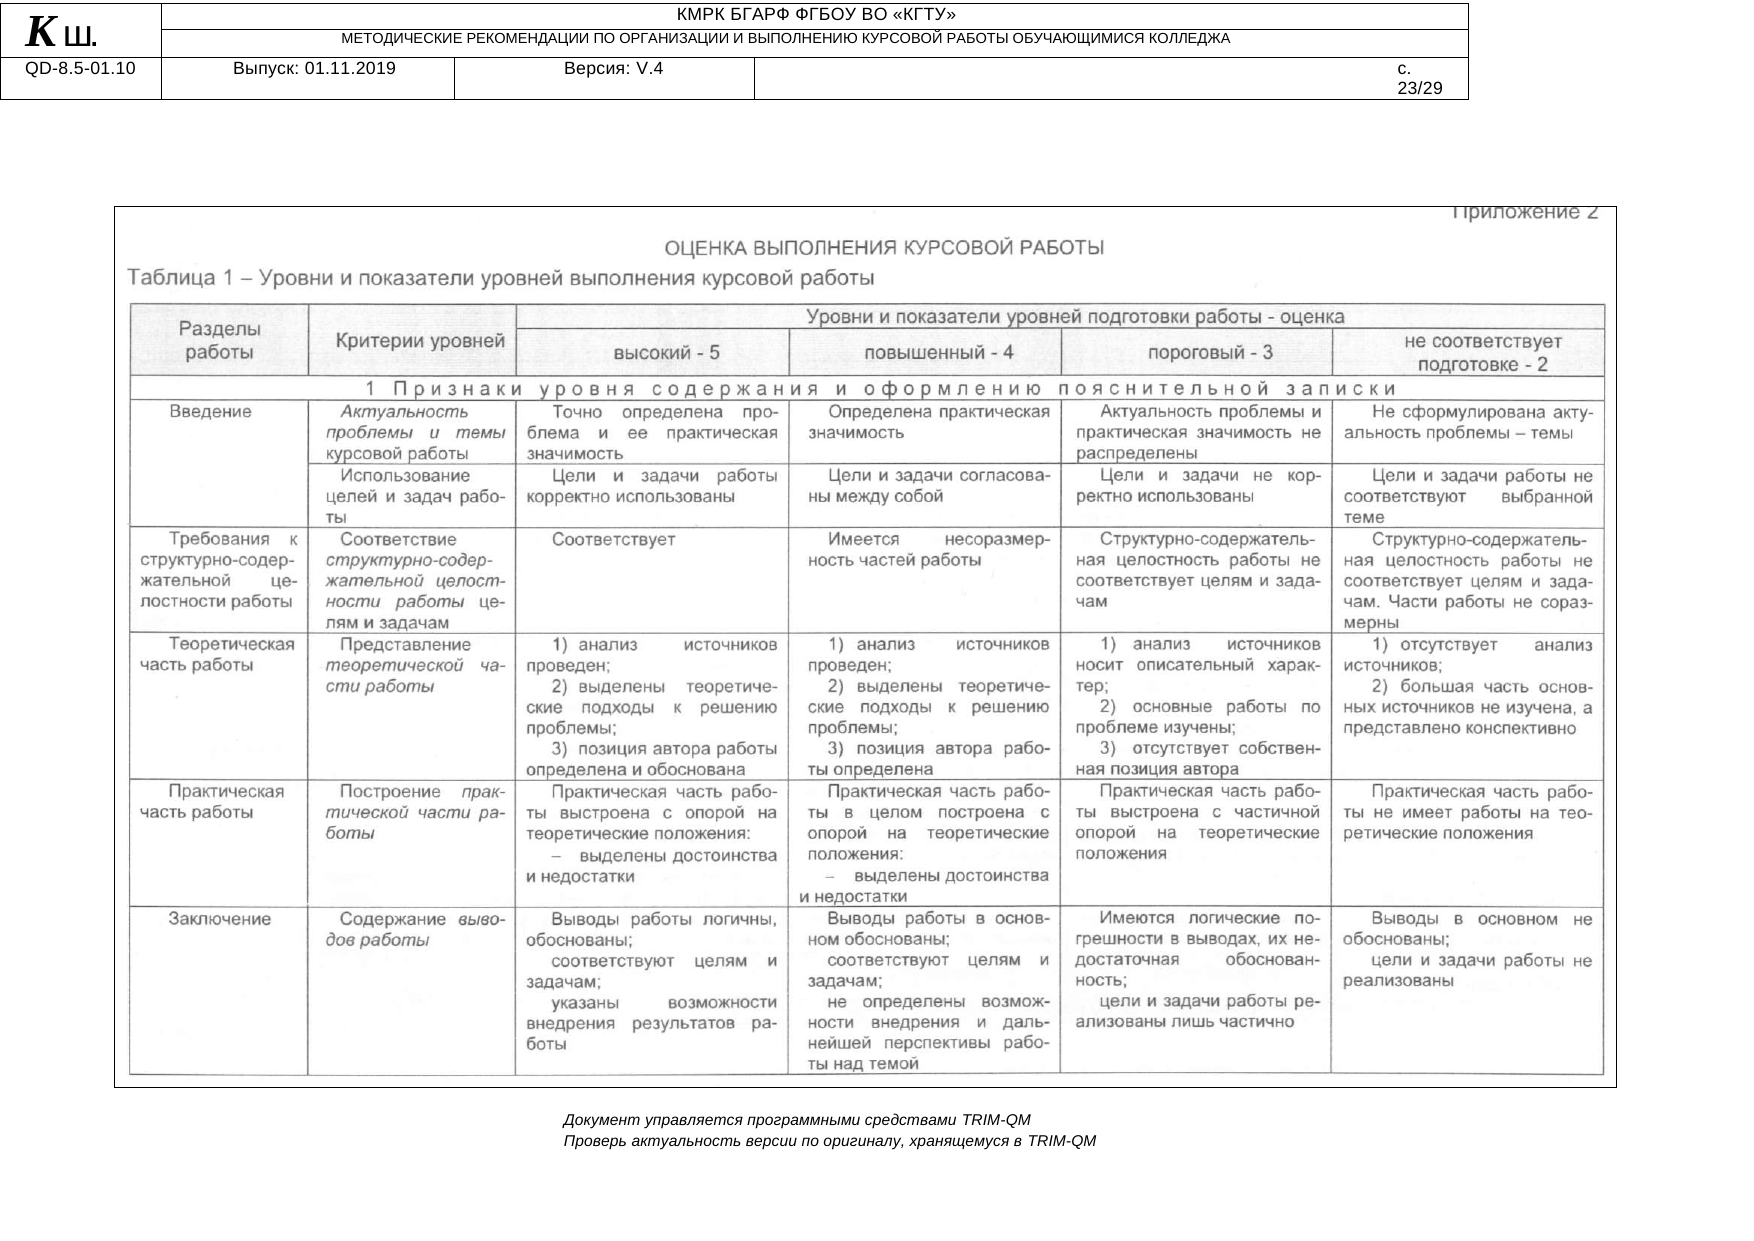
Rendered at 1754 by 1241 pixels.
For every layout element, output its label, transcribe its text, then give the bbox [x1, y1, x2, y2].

table_header КМРК БГАРФ ФГБОУ ВО «КГТУ» [162, 4, 1468, 29]
text Документ управляется программными средствами TRIM-QM [564, 1109, 1174, 1130]
table_cell Версия: V.4 [455, 58, 754, 98]
table_cell с. 23/29 [755, 58, 1468, 98]
table_cell QD-8.5-01.10 [1, 58, 161, 98]
table_header К ш. [1, 4, 161, 57]
picture [115, 207, 1616, 1087]
text Проверь актуальность версии по оригиналу, хранящемуся в TRIM-QM [564, 1130, 1174, 1151]
table_cell МЕТОДИЧЕСКИЕ РЕКОМЕНДАЦИИ ПО ОРГАНИЗАЦИИ И ВЫПОЛНЕНИЮ КУРСОВОЙ РАБОТЫ ОБУЧАЮЩИМИСЯ КОЛЛЕДЖА [162, 30, 1468, 57]
table_cell Выпуск: 01.11.2019 [162, 58, 454, 98]
